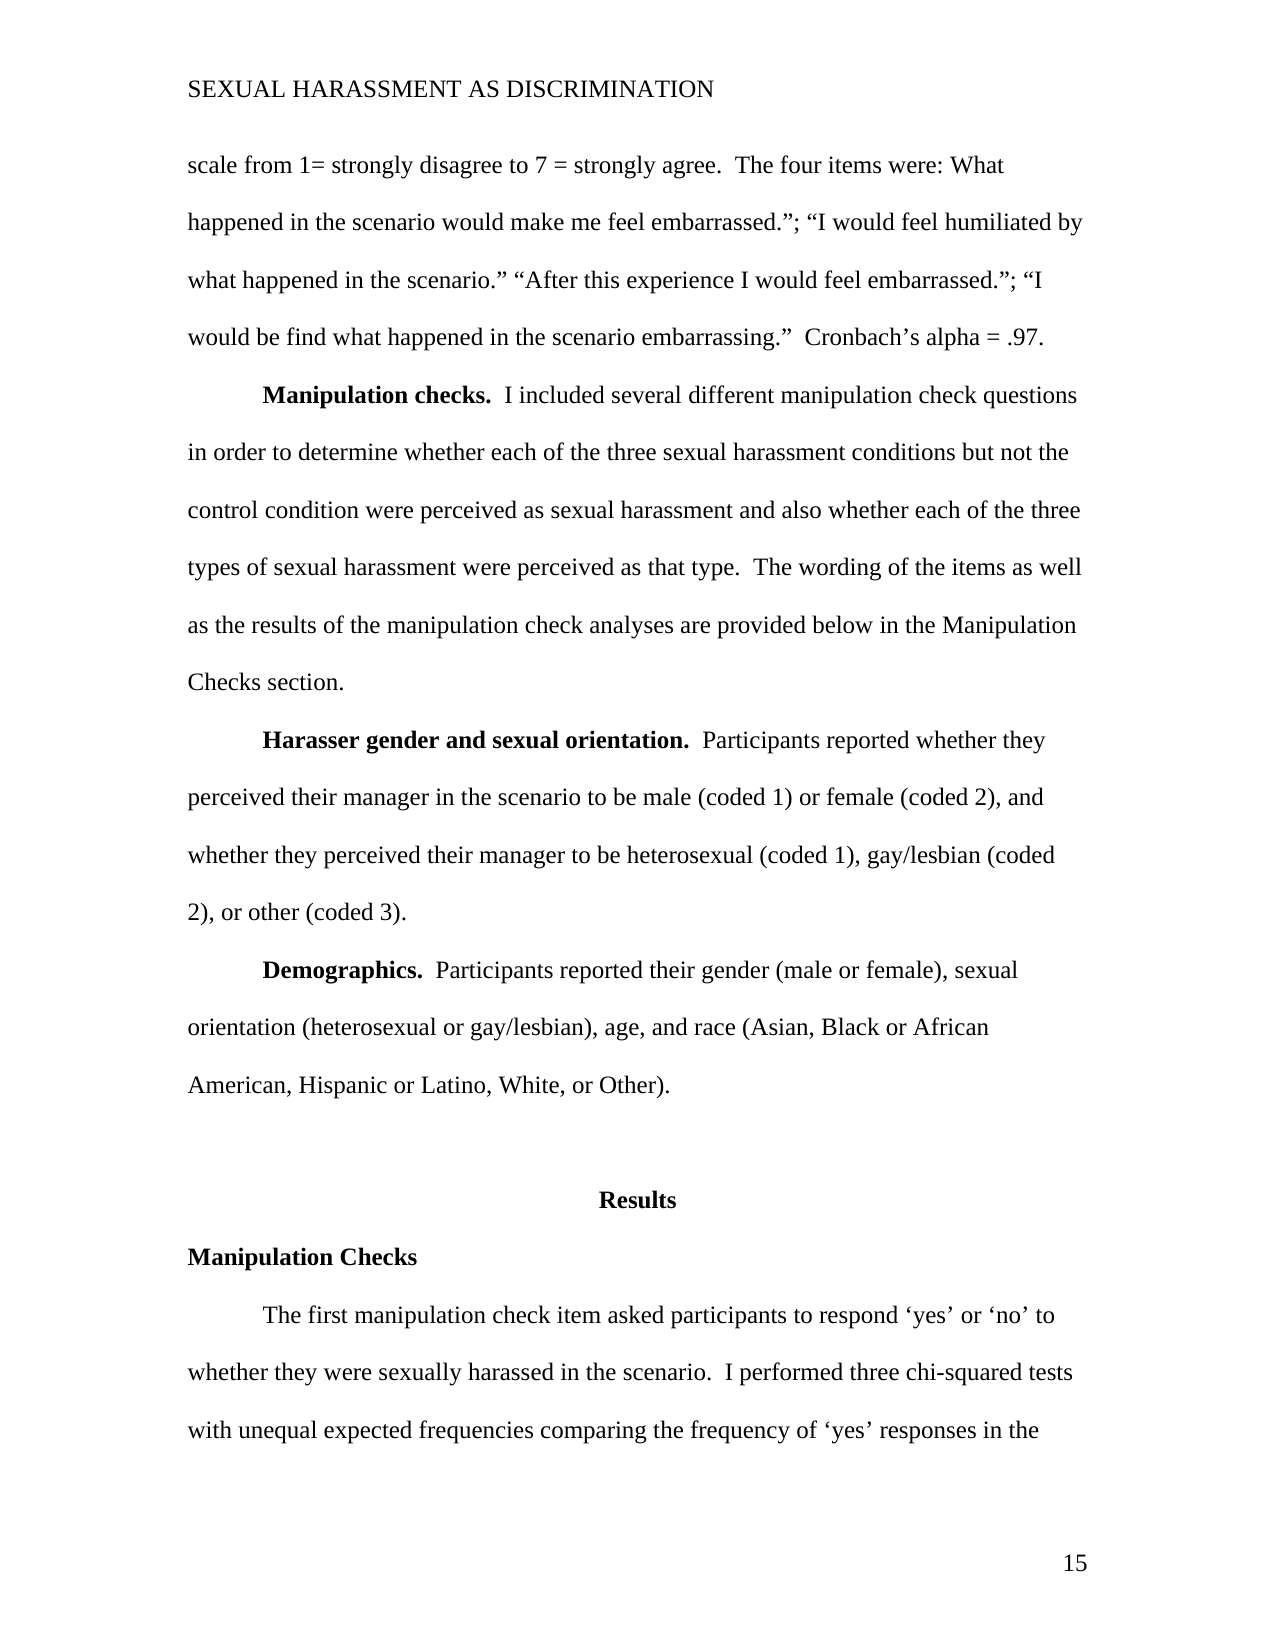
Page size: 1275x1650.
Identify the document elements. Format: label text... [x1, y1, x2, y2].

text Demographics. Participants reported their gender (male or female), sexual orientation (heterosexual or gay/lesbian), age, and race (Asian, Black or African American, Hispanic or Latino, White, or Other). [187, 955, 1087, 1099]
text Harasser gender and sexual orientation. Participants reported whether they perceived their manager in the scenario to be male (coded 1) or female (coded 2), and whether they perceived their manager to be heterosexual (coded 1), gay/lesbian (coded 2), or other (coded 3). [187, 725, 1087, 926]
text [187, 1300, 1087, 1444]
text Manipulation Checks [187, 1242, 1087, 1271]
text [187, 150, 1087, 351]
text Results [187, 1185, 1087, 1214]
text Manipulation checks. I included several different manipulation check questions in order to determine whether each of the three sexual harassment conditions but not the control condition were perceived as sexual harassment and also whether each of the three types of sexual harassment were perceived as that type. The wording of the items as well as the results of the manipulation check analyses are provided below in the Manipulation Checks section. [187, 380, 1087, 696]
